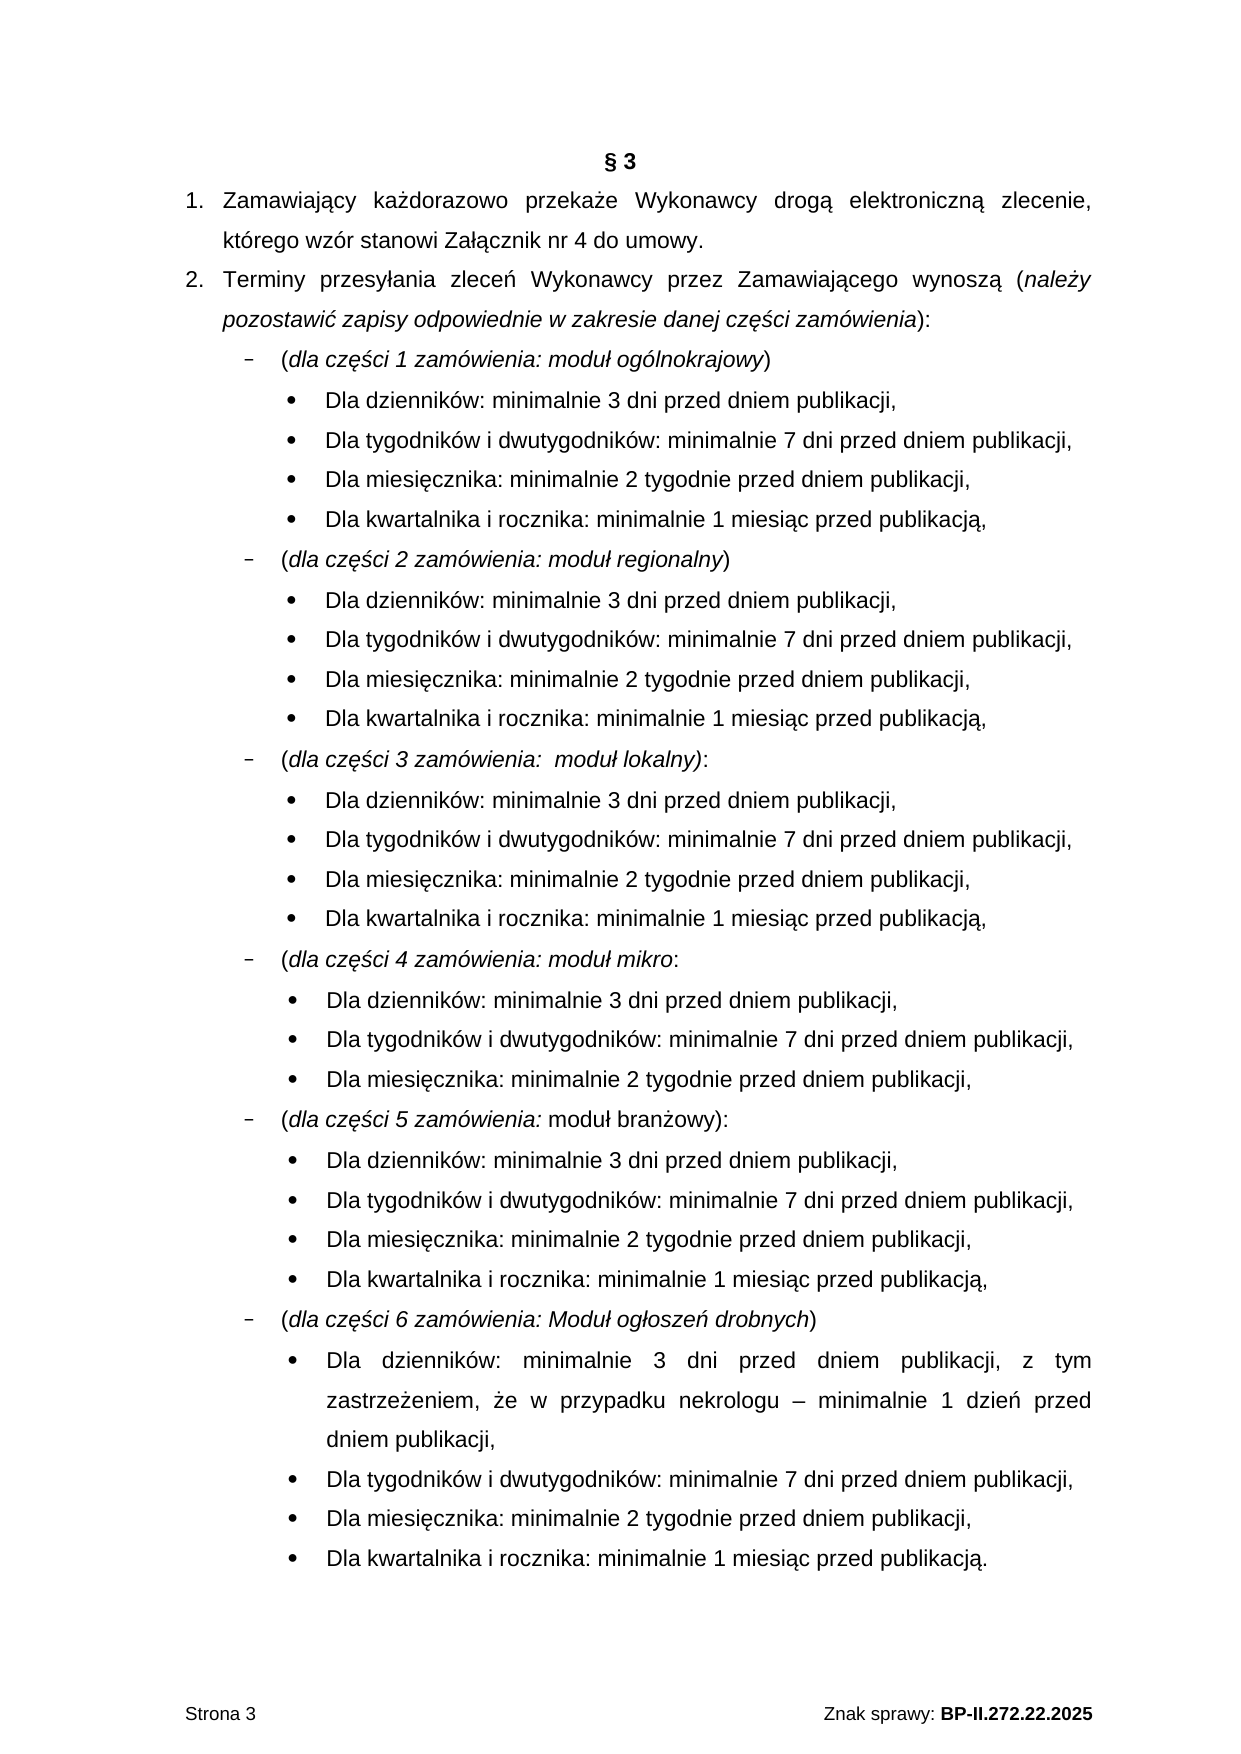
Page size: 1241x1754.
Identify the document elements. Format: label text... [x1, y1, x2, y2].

list Dla dzienników: minimalnie 3 dni przed dniem publikacji, [289, 987, 1092, 1013]
list Dla tygodników i dwutygodników: minimalnie 7 dni przed dniem publikacji, [287, 826, 1092, 853]
list Dla dzienników: minimalnie 3 dni przed dniem publikacji, [287, 587, 1092, 613]
list Dla tygodników i dwutygodników: minimalnie 7 dni przed dniem publikacji, [287, 427, 1092, 453]
list Dla tygodników i dwutygodników: minimalnie 7 dni przed dniem publikacji, [287, 626, 1092, 653]
list Dla kwartalnika i rocznika: minimalnie 1 miesiąc przed publikacją, [287, 506, 1092, 532]
list Dla miesięcznika: minimalnie 2 tygodnie przed dniem publikacji, [287, 466, 1092, 492]
list Dla miesięcznika: minimalnie 2 tygodnie przed dniem publikacji, [287, 866, 1092, 892]
list Dla tygodników i dwutygodników: minimalnie 7 dni przed dniem publikacji, [289, 1026, 1092, 1053]
list Dla miesięcznika: minimalnie 2 tygodnie przed dniem publikacji, [289, 1066, 1092, 1092]
list (dla części 6 zamówienia: Moduł ogłoszeń drobnych) [243, 1305, 1092, 1333]
list Dla miesięcznika: minimalnie 2 tygodnie przed dniem publikacji, [289, 1505, 1092, 1531]
list Zamawiający każdorazowo przekaże Wykonawcy drogą elektroniczną zlecenie, którego wzór stanowi Załącznik nr 4 do umowy. [185, 187, 1092, 253]
list Dla dzienników: minimalnie 3 dni przed dniem publikacji, [289, 1147, 1092, 1173]
list Dla kwartalnika i rocznika: minimalnie 1 miesiąc przed publikacją, [289, 1266, 1092, 1292]
text § 3 [148, 148, 1092, 174]
list Dla dzienników: minimalnie 3 dni przed dniem publikacji, [287, 787, 1092, 813]
list (dla części 3 zamówienia: moduł lokalny): [243, 745, 1092, 773]
list Dla kwartalnika i rocznika: minimalnie 1 miesiąc przed publikacją, [287, 905, 1092, 932]
list Dla miesięcznika: minimalnie 2 tygodnie przed dniem publikacji, [289, 1226, 1092, 1252]
list Dla kwartalnika i rocznika: minimalnie 1 miesiąc przed publikacją, [287, 705, 1092, 732]
list Dla dzienników: minimalnie 3 dni przed dniem publikacji, [287, 387, 1092, 413]
list (dla części 1 zamówienia: moduł ogólnokrajowy) [243, 345, 1092, 373]
list Dla miesięcznika: minimalnie 2 tygodnie przed dniem publikacji, [287, 666, 1092, 692]
list Terminy przesyłania zleceń Wykonawcy przez Zamawiającego wynoszą (należy pozostawić zapisy odpowiednie w zakresie danej części zamówienia): [185, 266, 1092, 332]
list (dla części 5 zamówienia: moduł branżowy): [243, 1105, 1092, 1133]
list Dla kwartalnika i rocznika: minimalnie 1 miesiąc przed publikacją. [289, 1544, 1092, 1571]
list Dla tygodników i dwutygodników: minimalnie 7 dni przed dniem publikacji, [289, 1187, 1092, 1213]
list (dla części 4 zamówienia: moduł mikro: [243, 945, 1092, 973]
list Dla dzienników: minimalnie 3 dni przed dniem publikacji, z tym zastrzeżeniem, że w przypadku nekrologu – minimalnie 1 dzień przed dniem publikacji, [289, 1347, 1092, 1452]
list (dla części 2 zamówienia: moduł regionalny) [243, 545, 1092, 573]
list Dla tygodników i dwutygodników: minimalnie 7 dni przed dniem publikacji, [289, 1466, 1092, 1492]
